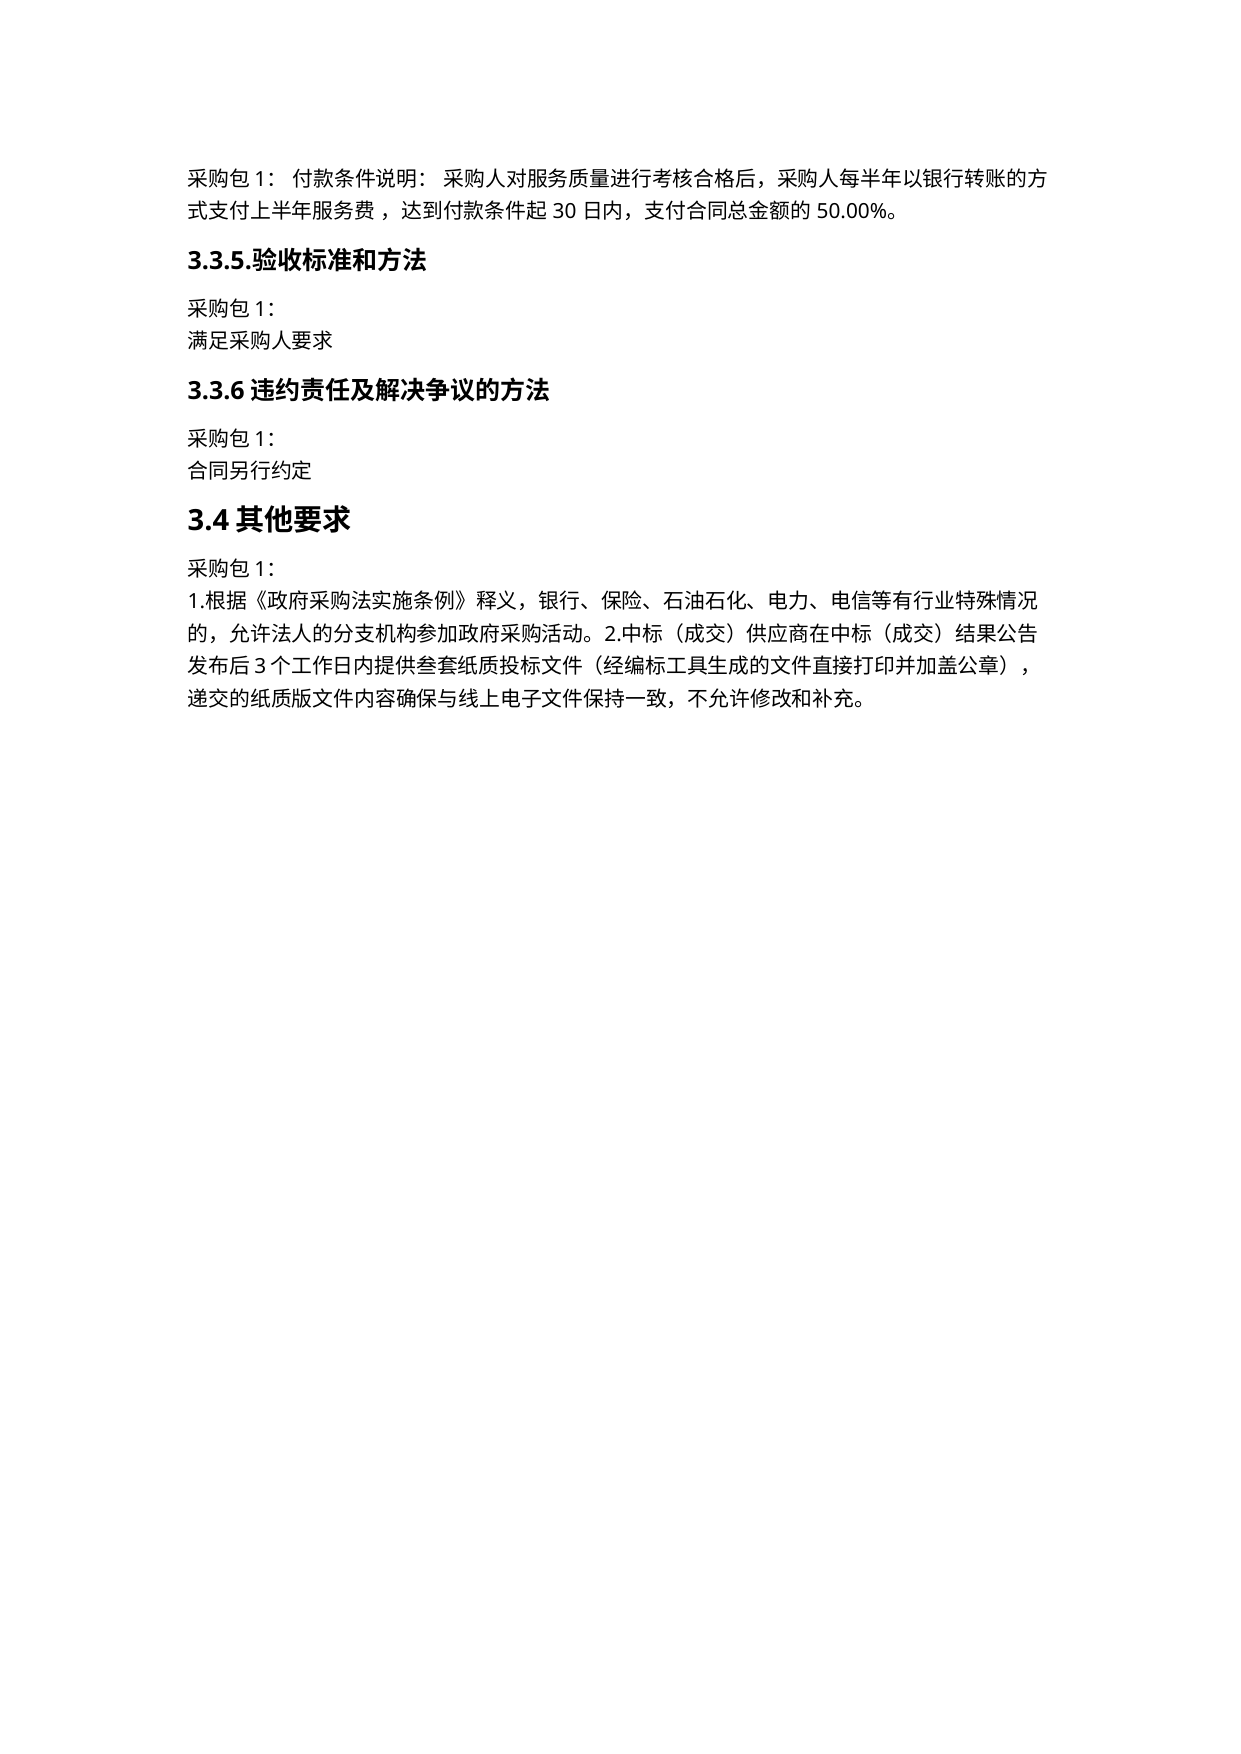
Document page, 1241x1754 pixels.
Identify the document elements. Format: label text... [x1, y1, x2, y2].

text 3.3.6违约责任及解决争议的方法 [187, 357, 1053, 422]
text 采购包1： [187, 292, 1053, 324]
text 合同另行约定 [187, 454, 1053, 487]
text 1.根据《政府采购法实施条例》释义，银行、保险、石油石化、电力、电信等有行业特殊情况的，允许法人的分支机构参加政府采购活动。2.中标（成交）供应商在中标（成交）结果公告发布后3个工作日内提供叁套纸质投标文件（经编标工具生成的文件直接打印并加盖公章），递交的纸质版文件内容确保与线上电子文件保持一致，不允许修改和补充。 [187, 584, 1053, 714]
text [187, 162, 1053, 227]
text 3.4其他要求 [187, 487, 1053, 552]
text 满足采购人要求 [187, 324, 1053, 357]
text 采购包1： [187, 422, 1053, 454]
text 3.3.5.验收标准和方法 [187, 227, 1053, 292]
text 采购包1： [187, 552, 1053, 584]
